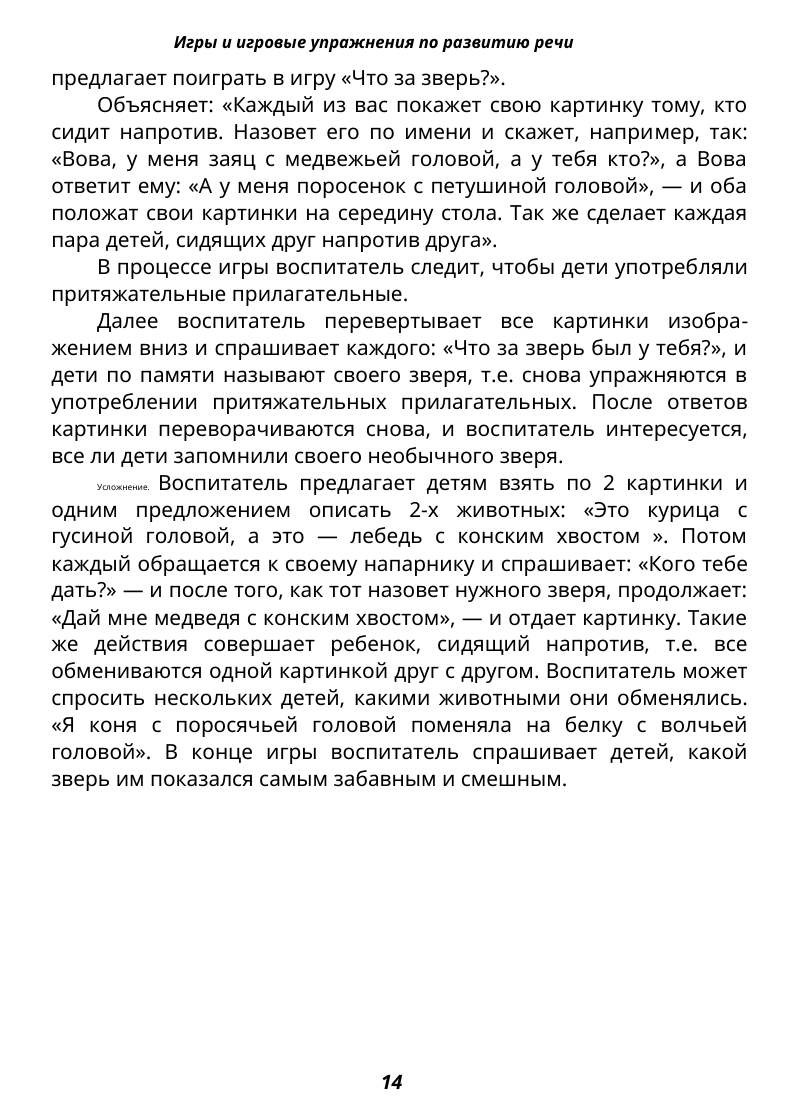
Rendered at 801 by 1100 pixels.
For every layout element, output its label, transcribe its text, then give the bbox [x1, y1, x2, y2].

text Объясняет: «Каждый из вас покажет свою картинку тому, кто сидит напротив. Назовет его по имени и скажет, например, так: «Вова, у меня заяц с медвежьей головой, а у тебя кто?», а Вова ответит ему: «А у меня поросенок с петушиной головой», — и оба положат свои картинки на середину стола. Так же сделает каждая пара детей, сидящих друг напротив друга». [51, 91, 748, 253]
text Далее воспитатель перевертывает все картинки изображением вниз и спрашивает каждого: «Что за зверь был у тебя?», и дети по памяти называют своего зверя, т.е. снова упражняются в употреблении притяжательных прилагательных. После ответов картинки переворачиваются снова, и воспитатель интересуется, все ли дети запомнили своего необычного зверя. [51, 307, 748, 468]
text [51, 64, 748, 91]
text Усложнение. Воспитатель предлагает детям взять по 2 картинки и одним предложением описать 2-х животных: «Это курица с гусиной головой, а это — лебедь с конским хвостом ». Потом каждый обращается к своему напарнику и спрашивает: «Кого тебе дать?» — и после того, как тот назовет нужного зверя, продолжает: «Дай мне медведя с конским хвостом», — и отдает картинку. Такие же действия совершает ребенок, сидящий напротив, т.е. все обмениваются одной картинкой друг с другом. Воспитатель может спросить нескольких детей, какими животными они обменялись. «Я коня с поросячьей головой поменяла на белку с волчьей головой». В конце игры воспитатель спрашивает детей, какой зверь им показался самым забавным и смешным. [51, 468, 748, 792]
text В процессе игры воспитатель следит, чтобы дети употребляли притяжательные прилагательные. [51, 253, 748, 307]
